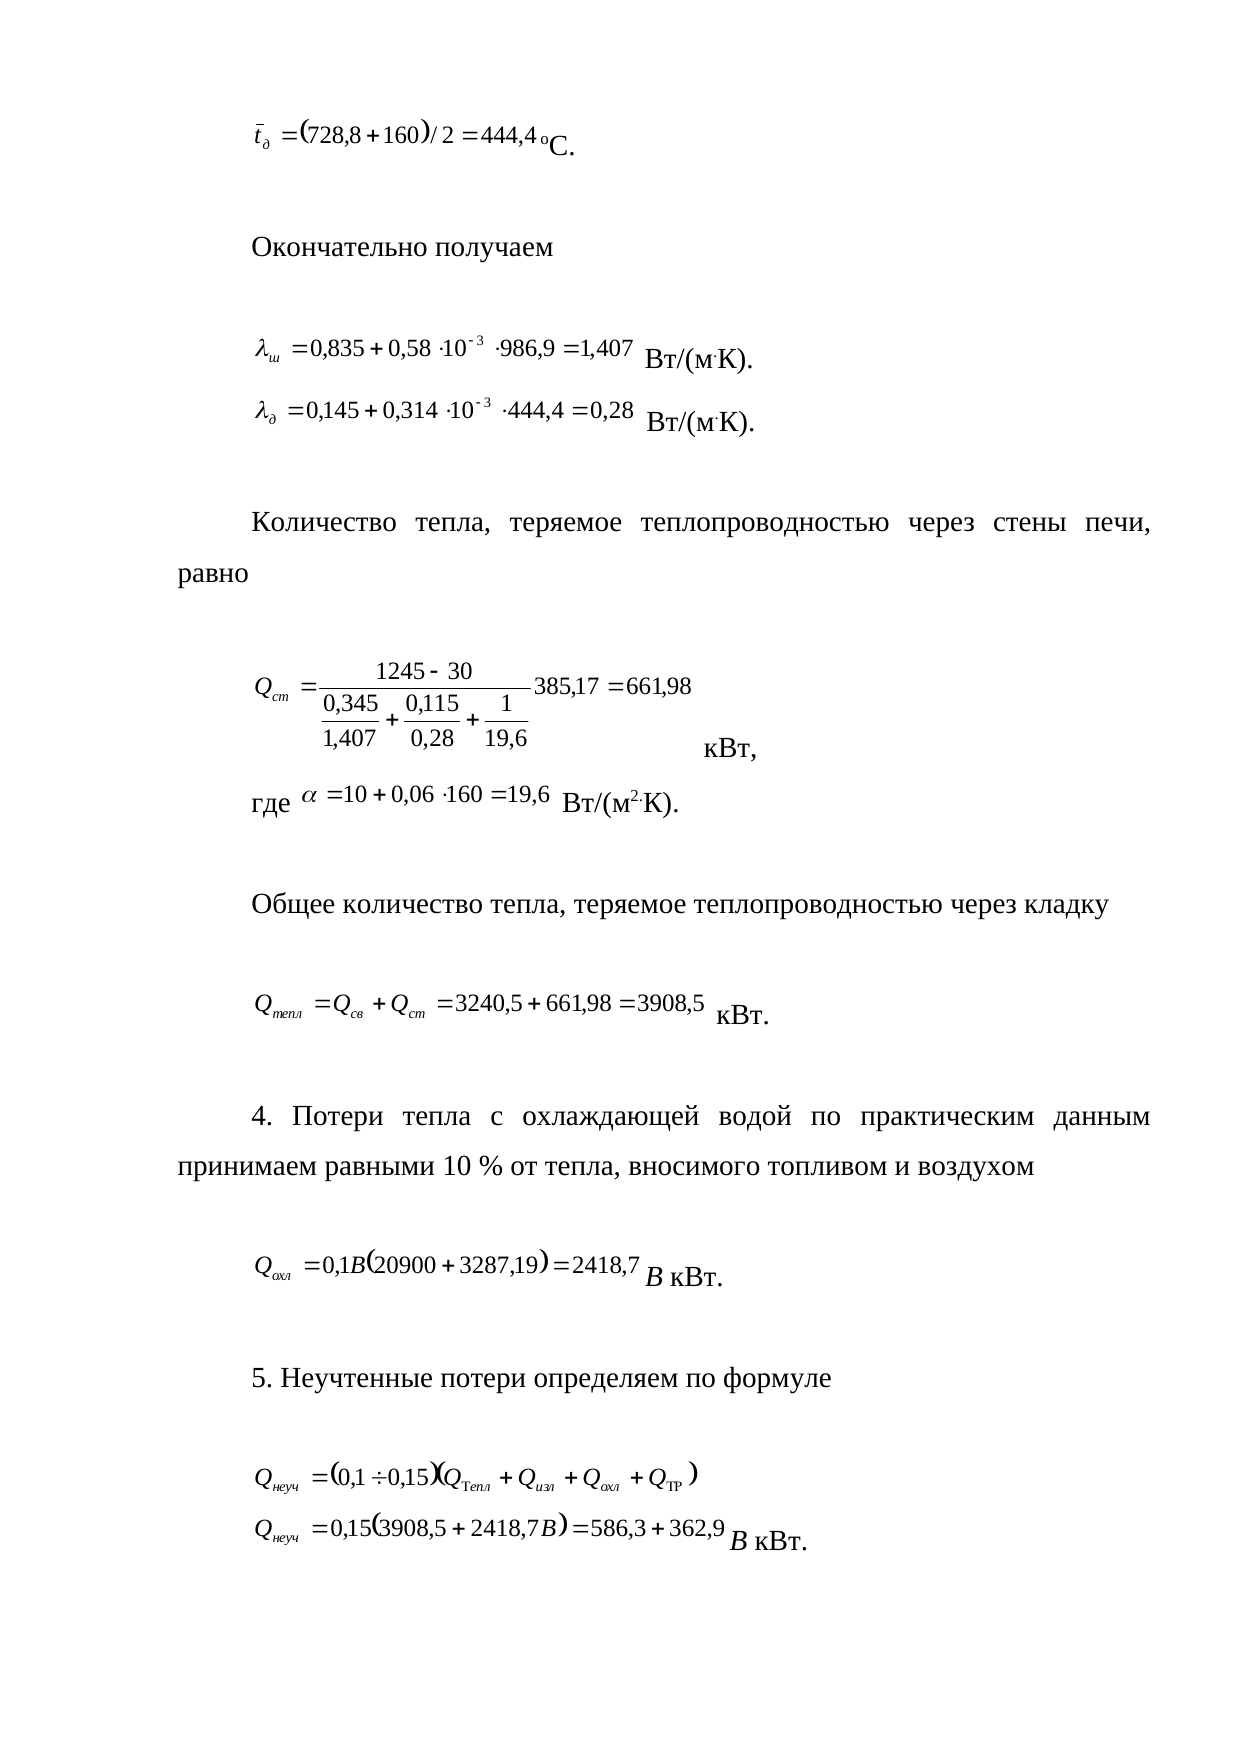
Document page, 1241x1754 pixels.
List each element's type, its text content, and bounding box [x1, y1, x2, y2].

text Вт/(м.К). [177, 392, 1152, 437]
text Общее количество тепла, теряемое теплопроводностью через кладку [177, 886, 1152, 920]
text Окончательно получаем [177, 229, 1152, 263]
text кВт. [177, 987, 1152, 1031]
text В кВт. [177, 1511, 1152, 1557]
text кВт, [177, 655, 1152, 763]
text 4. Потери тепла с охлаждающей водой по практическим данным принимаем равными 10 % от тепла, вносимого топливом и воздухом [177, 1098, 1152, 1182]
text оС. [177, 118, 1152, 162]
text Вт/(м.К). [177, 330, 1152, 375]
text Количество тепла, теряемое теплопроводностью через стены печи, равно [177, 504, 1152, 588]
text В кВт. [177, 1249, 1152, 1293]
text где Вт/(м2.К). [177, 780, 1152, 819]
text 5. Неучтенные потери определяем по формуле [177, 1360, 1152, 1393]
